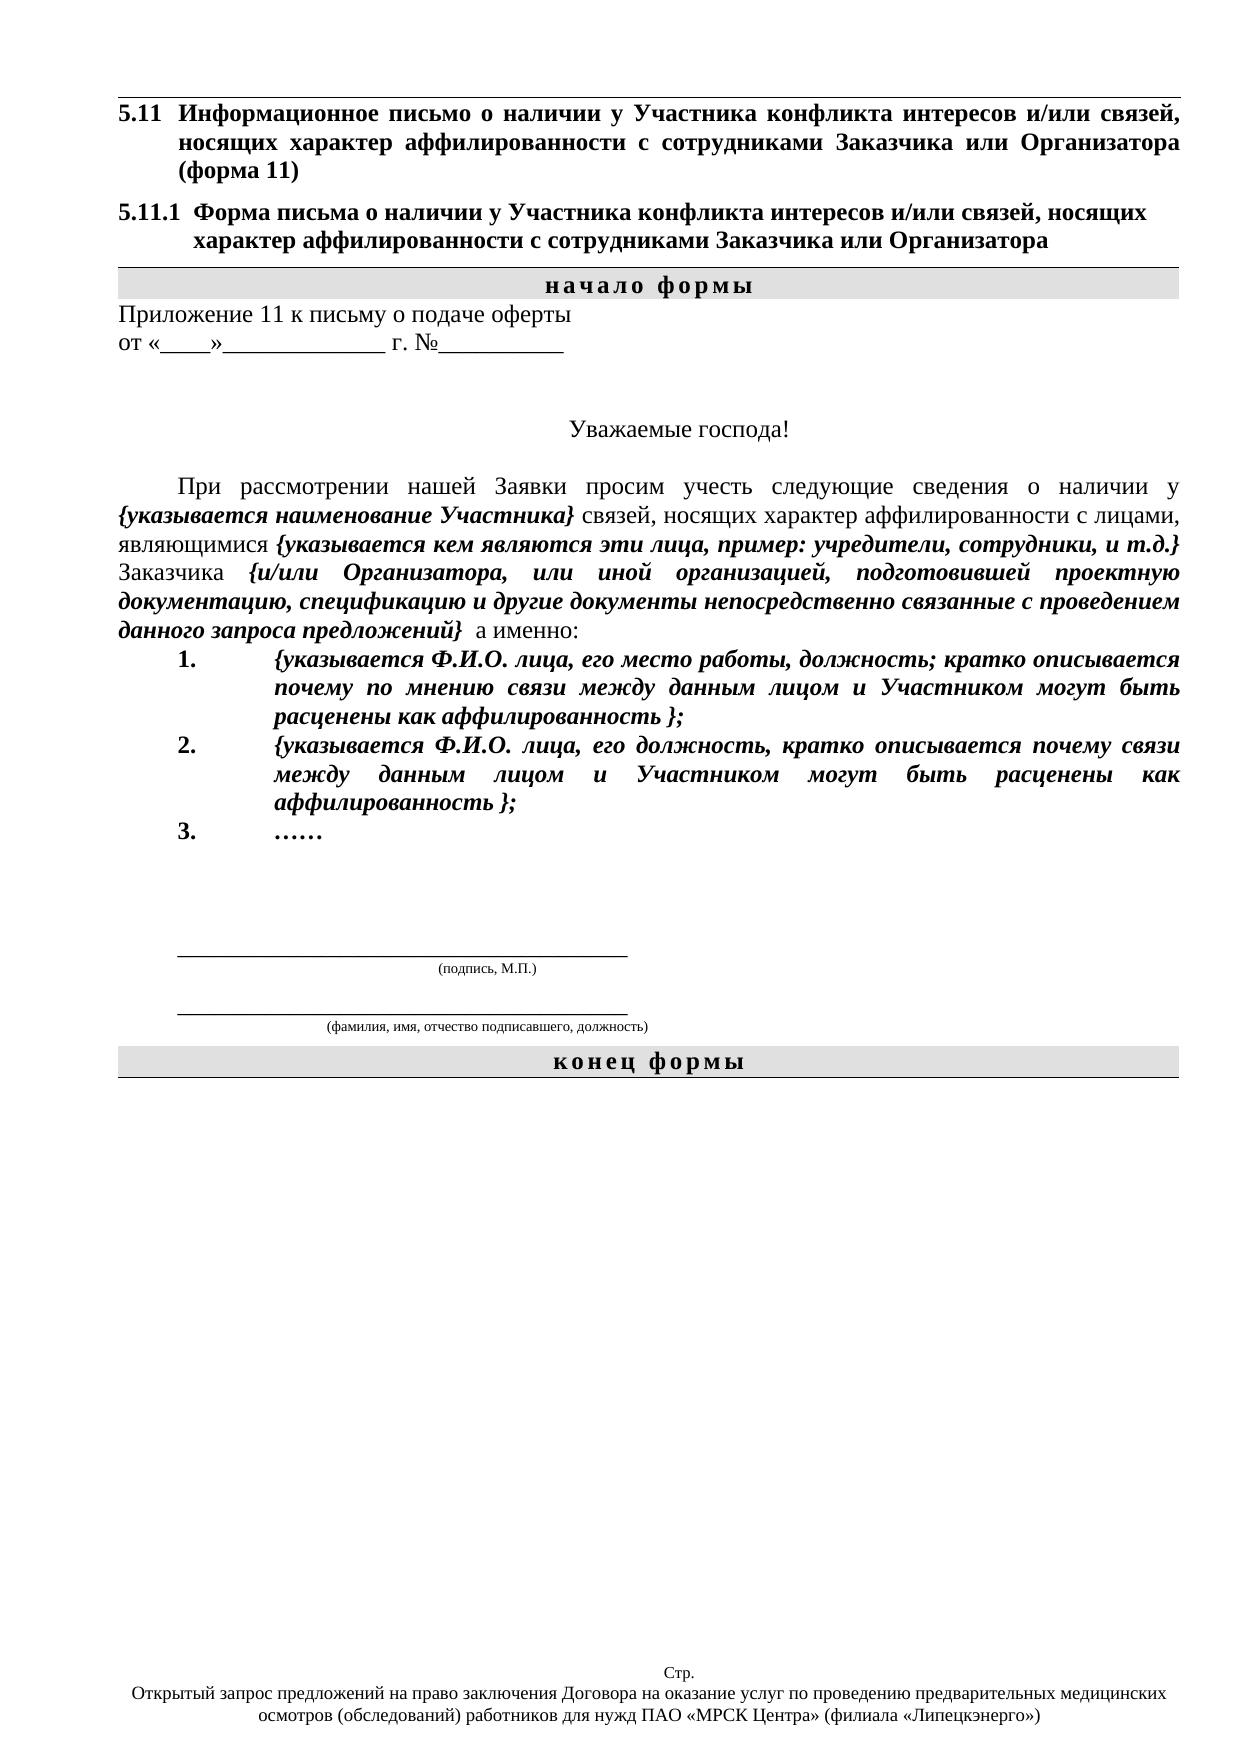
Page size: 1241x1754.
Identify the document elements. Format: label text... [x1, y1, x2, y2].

text конец формы [118, 1046, 1179, 1077]
list {указывается Ф.И.О. лица, его должность, кратко описывается почему связи между данным лицом и Участником могут быть расценены как аффилированность }; [177, 730, 1181, 816]
text ____________________________________ [118, 989, 1181, 1017]
list …… [177, 816, 1181, 845]
text ____________________________________ [118, 931, 1181, 960]
text Приложение 11 к письму о подаче оферты от «____»_____________ г. №__________ [118, 299, 1181, 356]
text При рассмотрении нашей Заявки просим учесть следующие сведения о наличии у {указывается наименование Участника} связей, носящих характер аффилированности с лицами, являющимися {указывается кем являются эти лица, пример: учредители, сотрудники, и т.д.} Заказчика {и/или Организатора, или иной организацией, подготовившей проектную документацию, спецификацию и другие документы непосредственно связанные с проведением данного запроса предложений} а именно: [118, 471, 1181, 644]
list {указывается Ф.И.О. лица, его место работы, должность; кратко описывается почему по мнению связи между данным лицом и Участником могут быть расценены как аффилированность }; [177, 644, 1181, 730]
subtitle Информационное письмо о наличии у Участника конфликта интересов и/или связей, носящих характер аффилированности с сотрудниками Заказчика или Организатора (форма 11) [118, 98, 1181, 184]
text начало формы [118, 268, 1179, 299]
subtitle Форма письма о наличии у Участника конфликта интересов и/или связей, носящих характер аффилированности с сотрудниками Заказчика или Организатора [118, 197, 1181, 254]
text (фамилия, имя, отчество подписавшего, должность) [118, 1017, 797, 1046]
text (подпись, М.П.) [118, 960, 797, 989]
text Уважаемые господа! [118, 414, 1181, 442]
